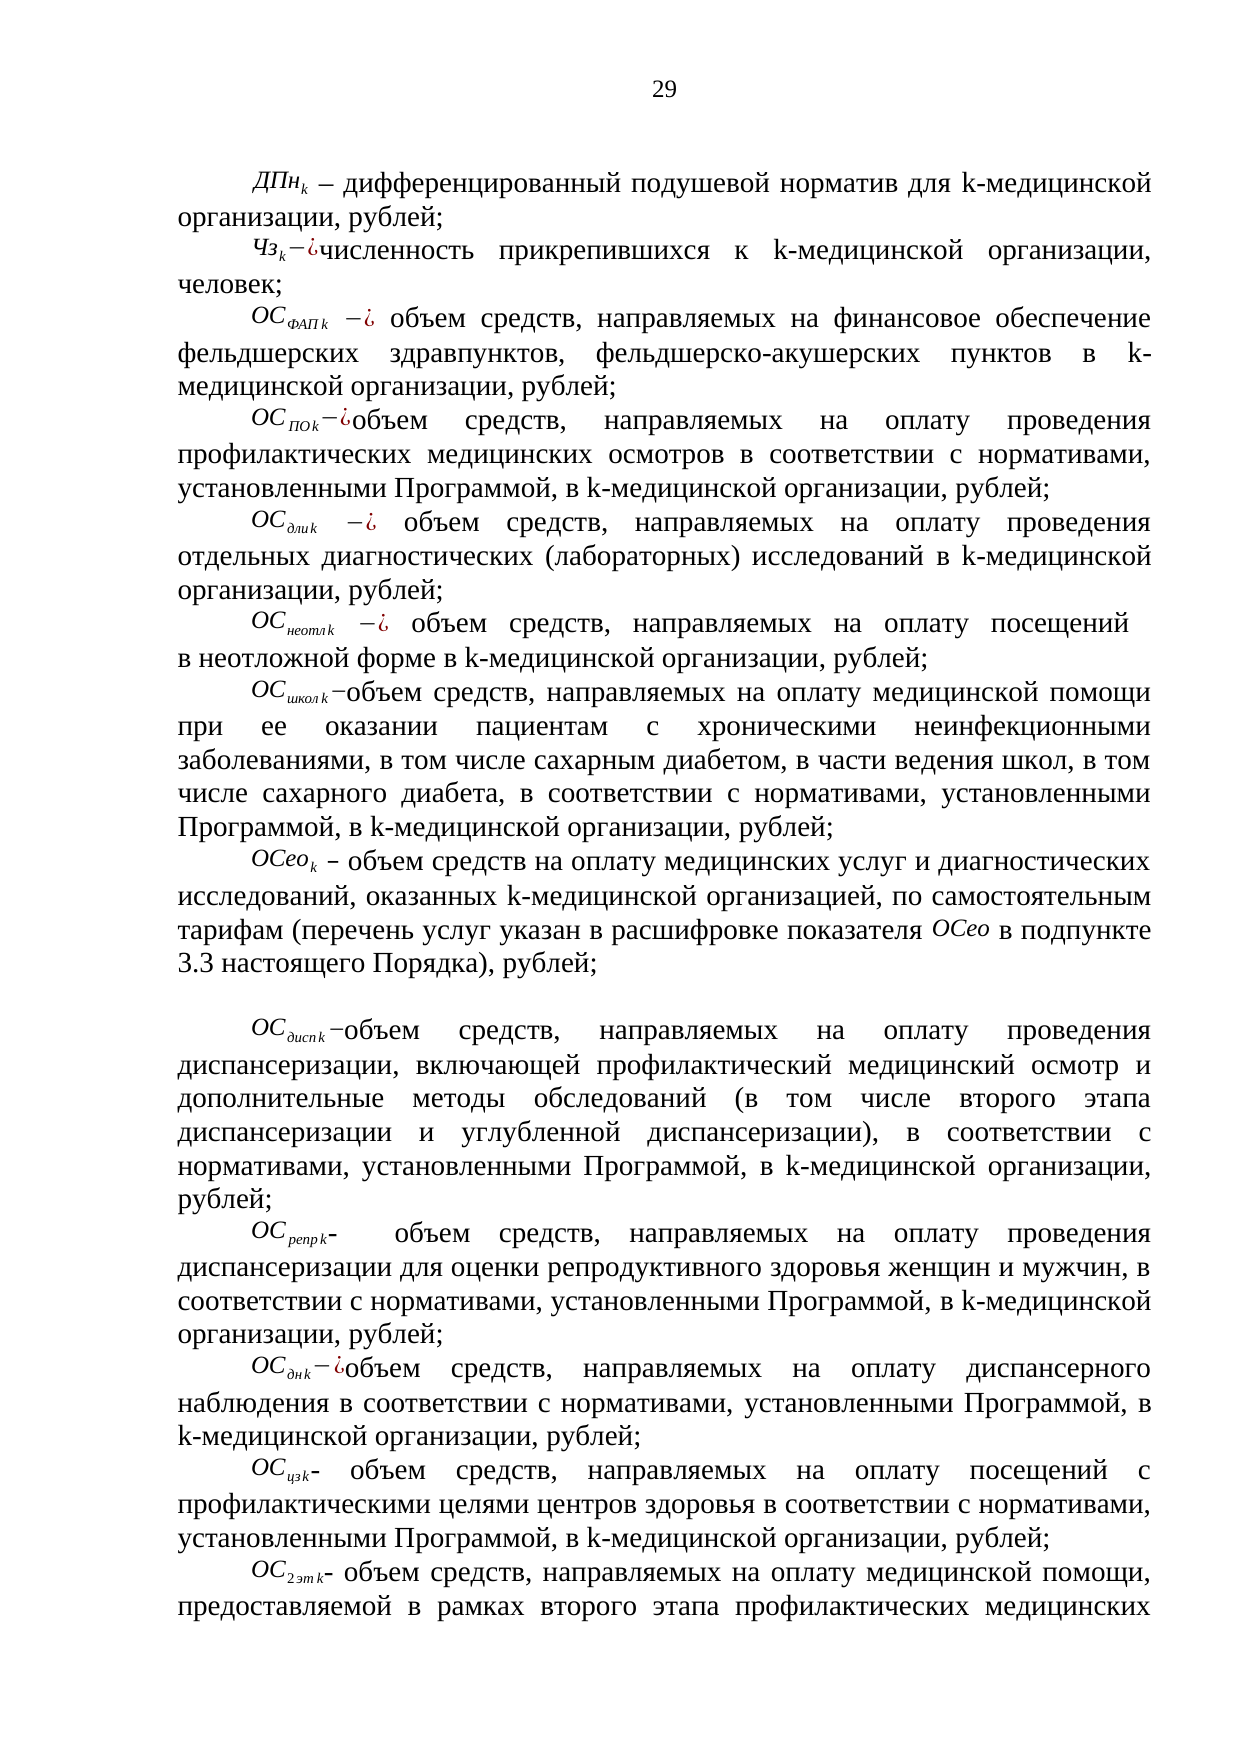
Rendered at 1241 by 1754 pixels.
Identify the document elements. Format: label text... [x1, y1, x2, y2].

text – объем средств на оплату медицинских услуг и диагностических исследований, оказанных k-медицинской организацией, по самостоятельным тарифам (перечень услуг указан в расшифровке показателя в подпункте 3.3 настоящего Порядка), рублей; [177, 842, 1152, 979]
text объем средств, направляемых на оплату проведения диспансеризации, включающей профилактический медицинский осмотр и дополнительные методы обследований (в том числе второго этапа диспансеризации и углубленной диспансеризации), в соответствии с нормативами, установленными Программой, в k-медицинской организации, рублей; [177, 1012, 1152, 1215]
text - объем средств, направляемых на оплату посещений с профилактическими целями центров здоровья в соответствии с нормативами, установленными Программой, в k-медицинской организации, рублей; [177, 1452, 1152, 1554]
text объем средств, направляемых на оплату проведения отдельных диагностических (лабораторных) исследований в k-медицинской организации, рублей; [177, 504, 1152, 605]
text объем средств, направляемых на оплату посещений в неотложной форме в k-медицинской организации, рублей; [177, 605, 1152, 674]
text объем средств, направляемых на финансовое обеспечение фельдшерских здравпунктов, фельдшерско-акушерских пунктов в k-медицинской организации, рублей; [177, 300, 1152, 402]
text объем средств, направляемых на оплату проведения профилактических медицинских осмотров в соответствии с нормативами, установленными Программой, в k-медицинской организации, рублей; [177, 402, 1152, 504]
text численность прикрепившихся к k-медицинской организации, человек; [177, 232, 1152, 300]
text объем средств, направляемых на оплату диспансерного наблюдения в соответствии с нормативами, установленными Программой, в k-медицинской организации, рублей; [177, 1350, 1152, 1452]
text – дифференцированный подушевой норматив для k-медицинской организации, рублей; [177, 165, 1152, 232]
text объем средств, направляемых на оплату медицинской помощи при ее оказании пациентам с хроническими неинфекционными заболеваниями, в том числе сахарным диабетом, в части ведения школ, в том числе сахарного диабета, в соответствии с нормативами, установленными Программой, в k-медицинской организации, рублей; [177, 674, 1152, 842]
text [177, 1554, 1152, 1622]
text - объем средств, направляемых на оплату проведения диспансеризации для оценки репродуктивного здоровья женщин и мужчин, в соответствии с нормативами, установленными Программой, в k-медицинской организации, рублей; [177, 1215, 1152, 1350]
